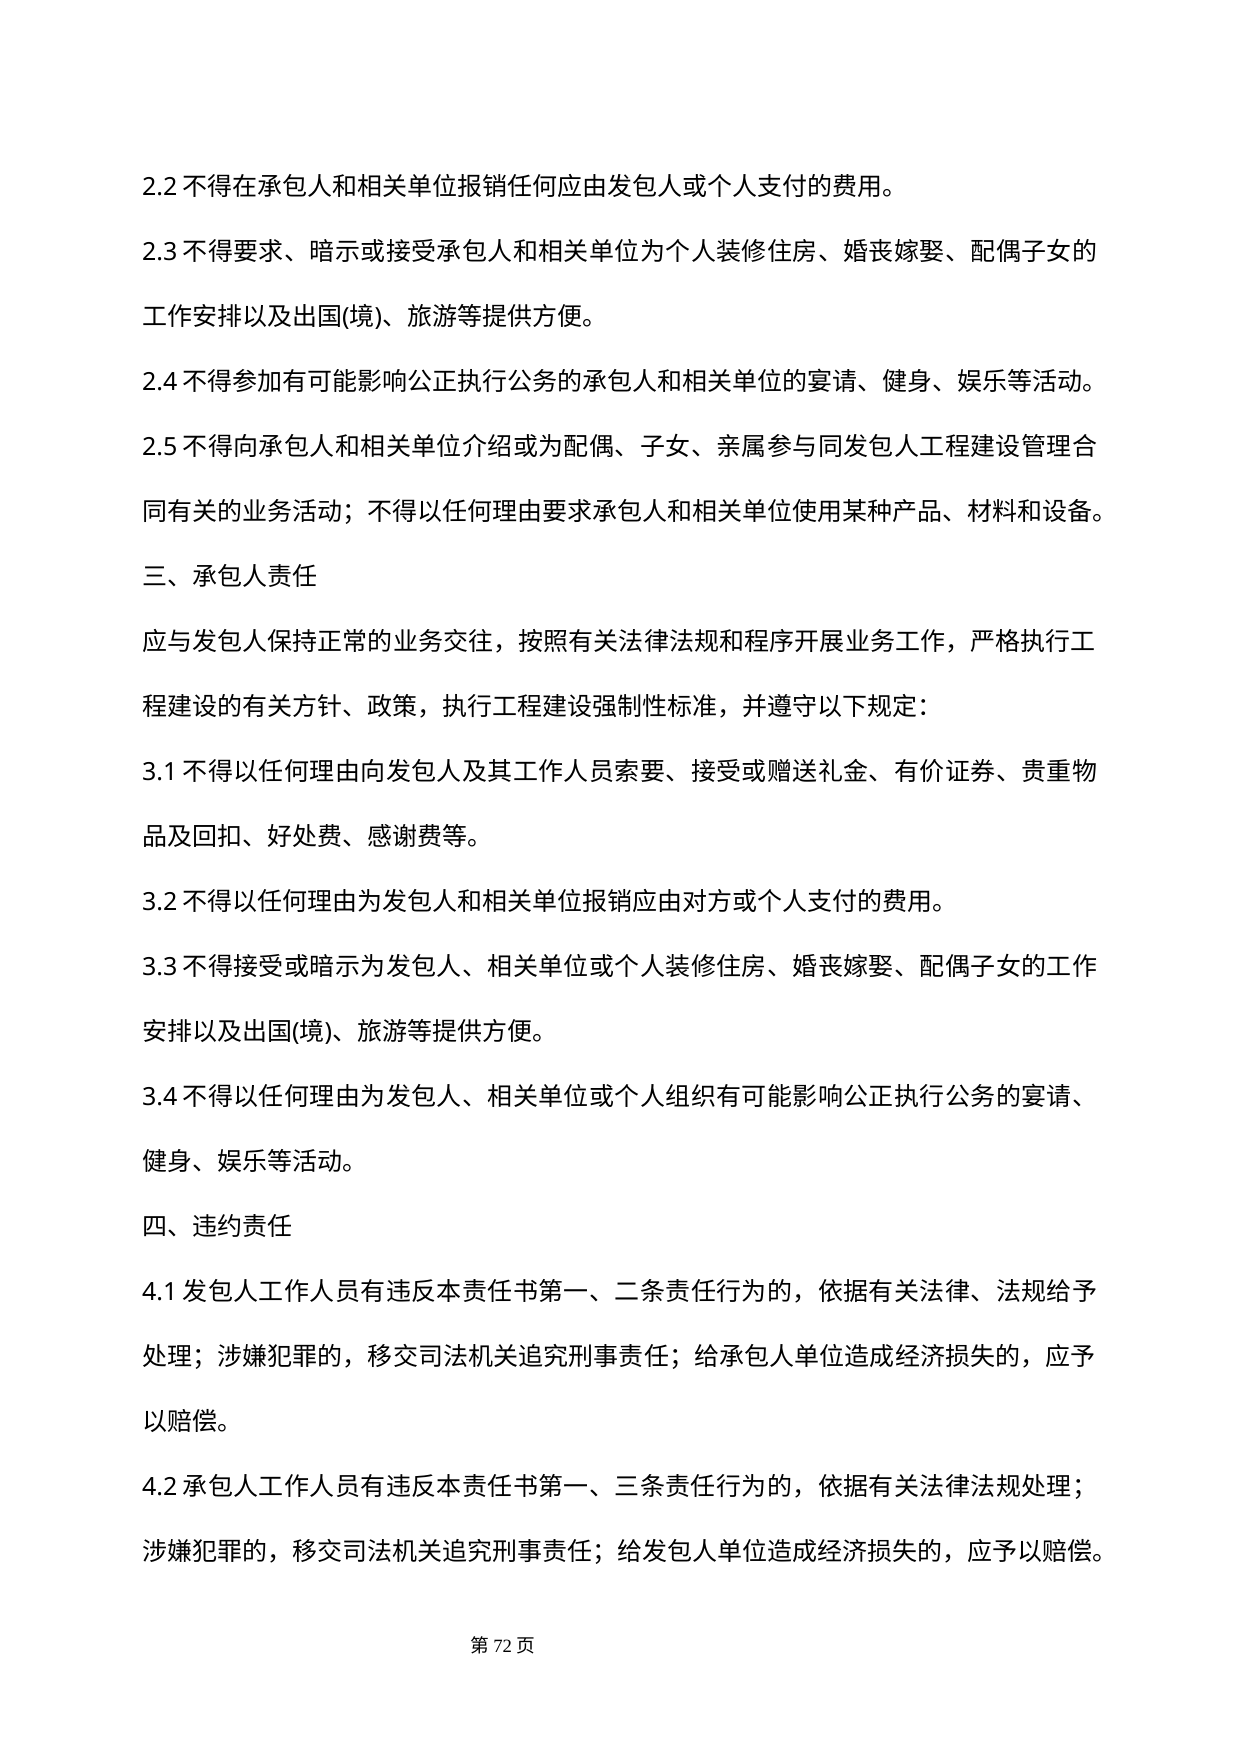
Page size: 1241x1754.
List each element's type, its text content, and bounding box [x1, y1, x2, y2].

text 3.4不得以任何理由为发包人、相关单位或个人组织有可能影响公正执行公务的宴请、健身、娱乐等活动。 [142, 1062, 1098, 1192]
text 3.3不得接受或暗示为发包人、相关单位或个人装修住房、婚丧嫁娶、配偶子女的工作安排以及出国(境)、旅游等提供方便。 [142, 932, 1098, 1062]
text 三、承包人责任 [142, 542, 1098, 607]
text 4.1发包人工作人员有违反本责任书第一、二条责任行为的，依据有关法律、法规给予处理；涉嫌犯罪的，移交司法机关追究刑事责任；给承包人单位造成经济损失的，应予以赔偿。 [142, 1257, 1098, 1452]
text 四、违约责任 [142, 1192, 1098, 1257]
text 2.5不得向承包人和相关单位介绍或为配偶、子女、亲属参与同发包人工程建设管理合同有关的业务活动；不得以任何理由要求承包人和相关单位使用某种产品、材料和设备。 [142, 412, 1098, 542]
text 3.1不得以任何理由向发包人及其工作人员索要、接受或赠送礼金、有价证券、贵重物品及回扣、好处费、感谢费等。 [142, 737, 1098, 867]
text 2.2不得在承包人和相关单位报销任何应由发包人或个人支付的费用。 [142, 152, 1098, 217]
text 2.4不得参加有可能影响公正执行公务的承包人和相关单位的宴请、健身、娱乐等活动。 [142, 347, 1098, 412]
text 4.2承包人工作人员有违反本责任书第一、三条责任行为的，依据有关法律法规处理；涉嫌犯罪的，移交司法机关追究刑事责任；给发包人单位造成经济损失的，应予以赔偿。 [142, 1452, 1098, 1582]
text 应与发包人保持正常的业务交往，按照有关法律法规和程序开展业务工作，严格执行工程建设的有关方针、政策，执行工程建设强制性标准，并遵守以下规定： [142, 607, 1098, 737]
text 3.2不得以任何理由为发包人和相关单位报销应由对方或个人支付的费用。 [142, 867, 1098, 932]
text 2.3不得要求、暗示或接受承包人和相关单位为个人装修住房、婚丧嫁娶、配偶子女的工作安排以及出国(境)、旅游等提供方便。 [142, 217, 1098, 347]
